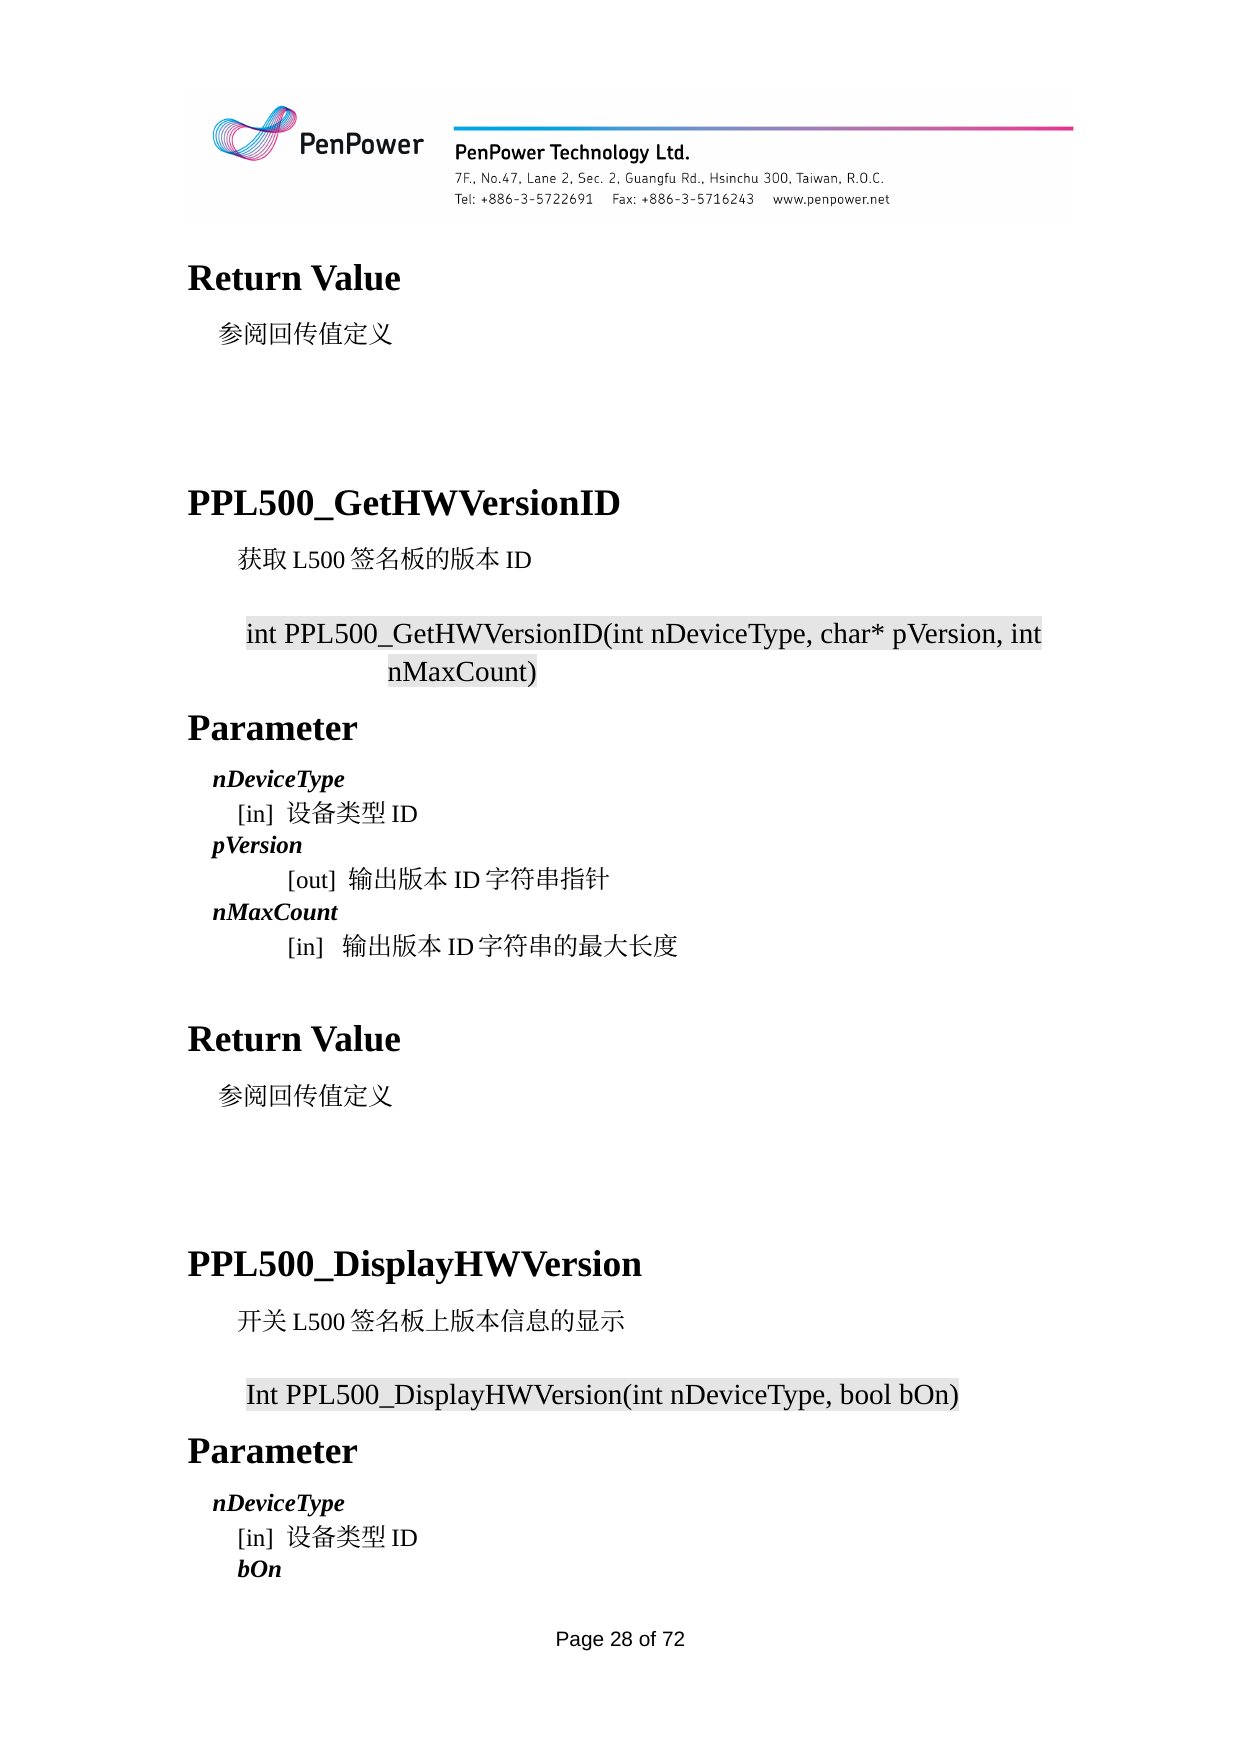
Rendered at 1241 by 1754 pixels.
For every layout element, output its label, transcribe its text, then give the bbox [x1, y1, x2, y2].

picture [187, 88, 1074, 225]
text nMaxCount [187, 897, 1053, 925]
text Return Value [187, 1000, 1053, 1075]
text pVersion [187, 830, 1053, 859]
text Parameter [187, 689, 1053, 764]
text 获取L500签名板的版本ID [187, 539, 1053, 577]
text PPL500_DisplayHWVersion [187, 1225, 1053, 1300]
text [in] 设备类型ID [187, 793, 1053, 830]
text PPL500_GetHWVersionID [187, 464, 1053, 539]
text nDeviceType [187, 1488, 1053, 1517]
text [in] 输出版本ID字符串的最大长度 [187, 925, 1053, 963]
text nMaxCount) [329, 652, 1053, 689]
text bOn [187, 1554, 1053, 1583]
text Parameter [187, 1413, 1053, 1488]
text 参阅回传值定义 [187, 314, 1053, 352]
text int PPL500_GetHWVersionID(int nDeviceType, char* pVersion, int [187, 614, 1053, 652]
text 开关L500签名板上版本信息的显示 [187, 1300, 1053, 1338]
text nDeviceType [187, 764, 1053, 793]
text Int PPL500_DisplayHWVersion(int nDeviceType, bool bOn) [187, 1375, 1053, 1413]
text [in] 设备类型ID [187, 1517, 1053, 1554]
text Return Value [187, 239, 1053, 314]
text [out] 输出版本ID字符串指针 [187, 859, 1053, 897]
text 参阅回传值定义 [187, 1075, 1053, 1113]
